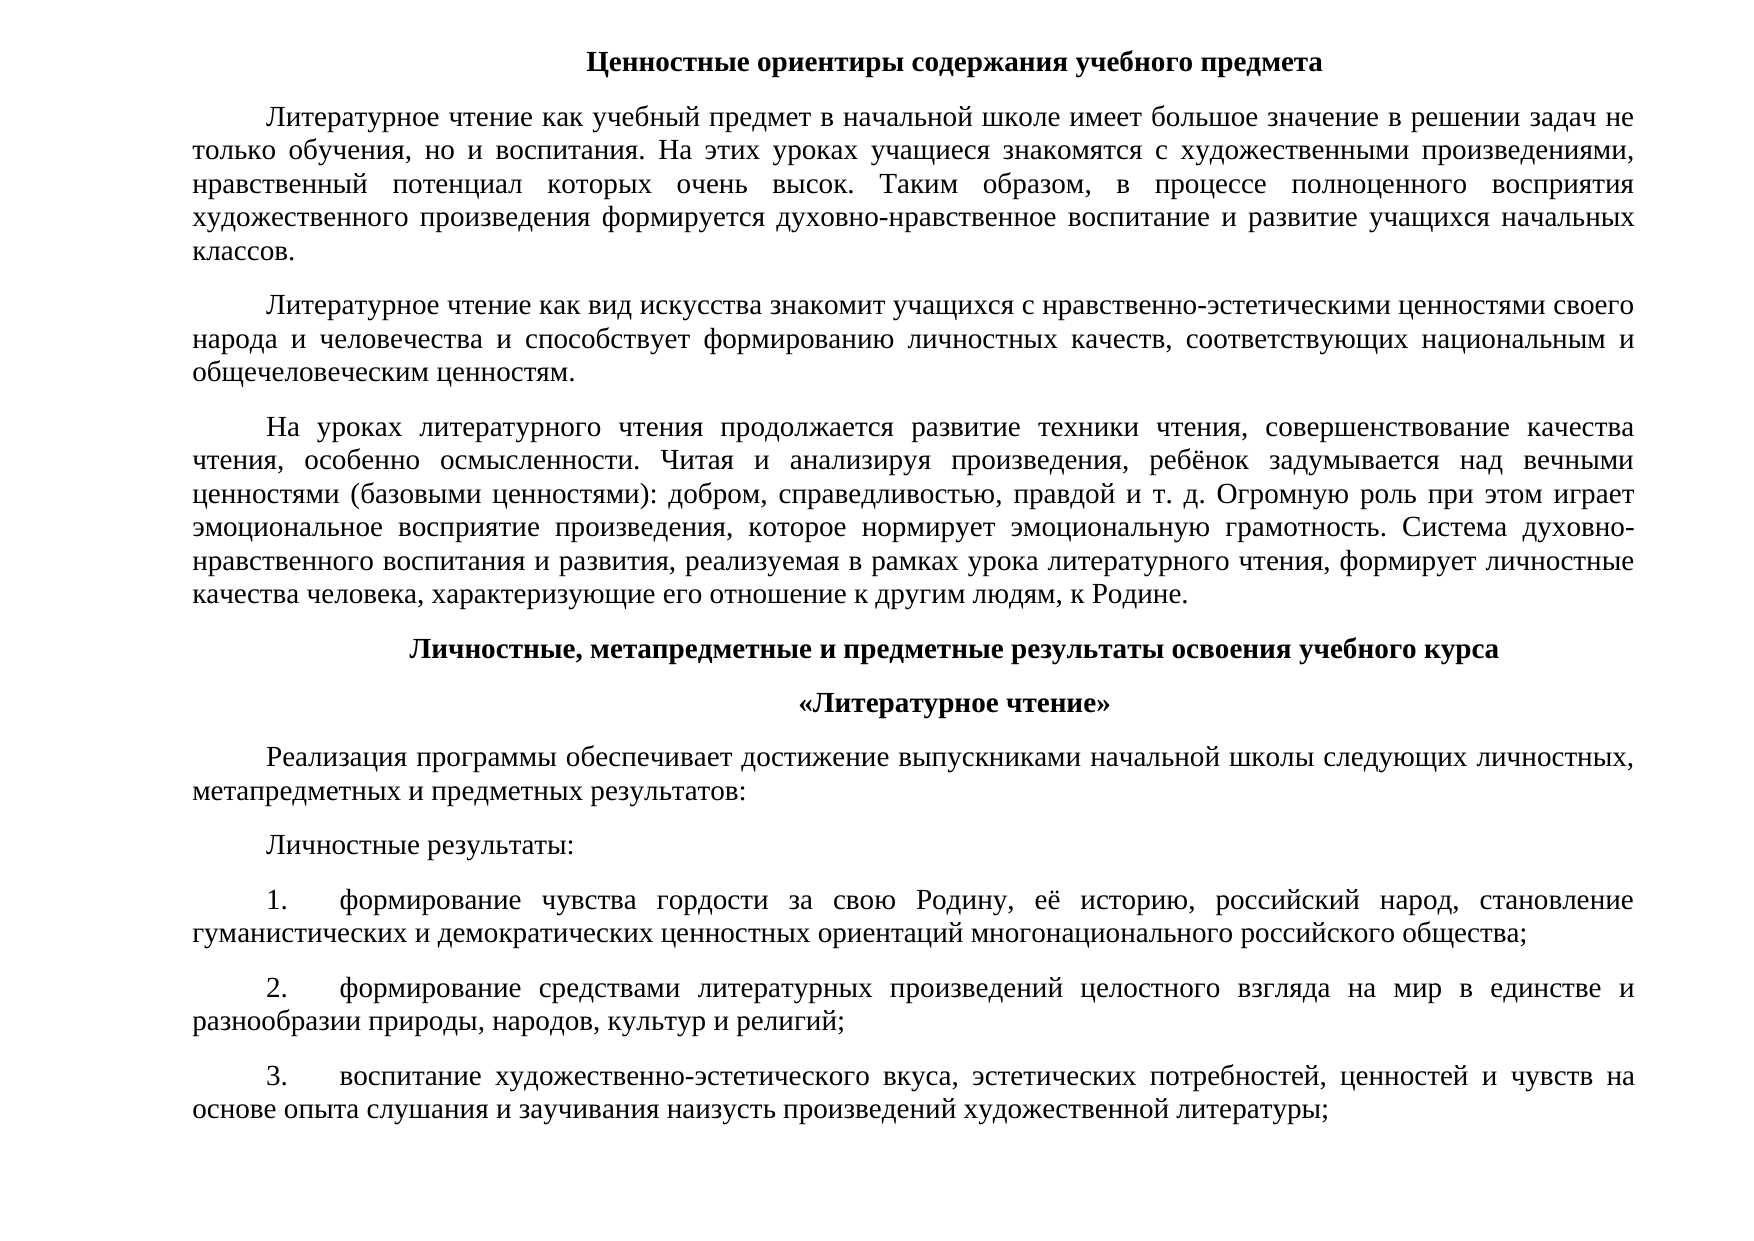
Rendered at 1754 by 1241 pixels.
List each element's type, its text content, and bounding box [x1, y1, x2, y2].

text 1. формирование чувства гордости за свою Родину, её историю, российский народ, становление гуманистических и демократических ценностных ориентаций многонационального российского общества; [192, 882, 1636, 949]
text Литературное чтение как учебный предмет в начальной школе имеет большое значение в решении задач не только обучения, но и воспитания. На этих уроках учащиеся знакомятся с художественными произведениями, нравственный потенциал которых очень высок. Таким образом, в процессе полноценного восприятия художественного произведения формируется духовно-нравственное воспитание и развитие учащихся начальных классов. [192, 99, 1636, 266]
text 2. формирование средствами литературных произведений целостного взгляда на мир в единстве и разнообразии природы, народов, культур и религий; [192, 970, 1636, 1037]
text «Литературное чтение» [192, 685, 1636, 719]
text На уроках литературного чтения продолжается развитие техники чтения, совершенствование качества чтения, особенно осмысленности. Читая и анализируя произведения, ребёнок задумывается над вечными ценностями (базовыми ценностями): добром, справедливостью, правдой и т. д. Огромную роль при этом играет эмоциональное восприятие произведения, которое нормирует эмоциональную грамотность. Система духовно-нравственного воспитания и развития, реализуемая в рамках урока литературного чтения, формирует личностные качества человека, характеризующие его отношение к другим людям, к Родине. [192, 409, 1636, 610]
text 3. воспитание художественно-эстетического вкуса, эстетических потребностей, ценностей и чувств на основе опыта слушания и заучивания наизусть произведений художественной литературы; [192, 1058, 1636, 1125]
text Ценностные ориентиры содержания учебного предмета [192, 44, 1636, 78]
text Литературное чтение как вид искусства знакомит учащихся с нравственно-эстетическими ценностями своего народа и человечества и способствует формированию личностных качеств, соответствующих национальным и общечеловеческим ценностям. [192, 287, 1636, 388]
text Личностные результаты: [192, 827, 1636, 861]
text Реализация программы обеспечивает достижение выпускниками начальной школы следующих личностных, метапредметных и предметных результатов: [192, 739, 1636, 807]
text Личностные, метапредметные и предметные результаты освоения учебного курса [192, 631, 1636, 664]
